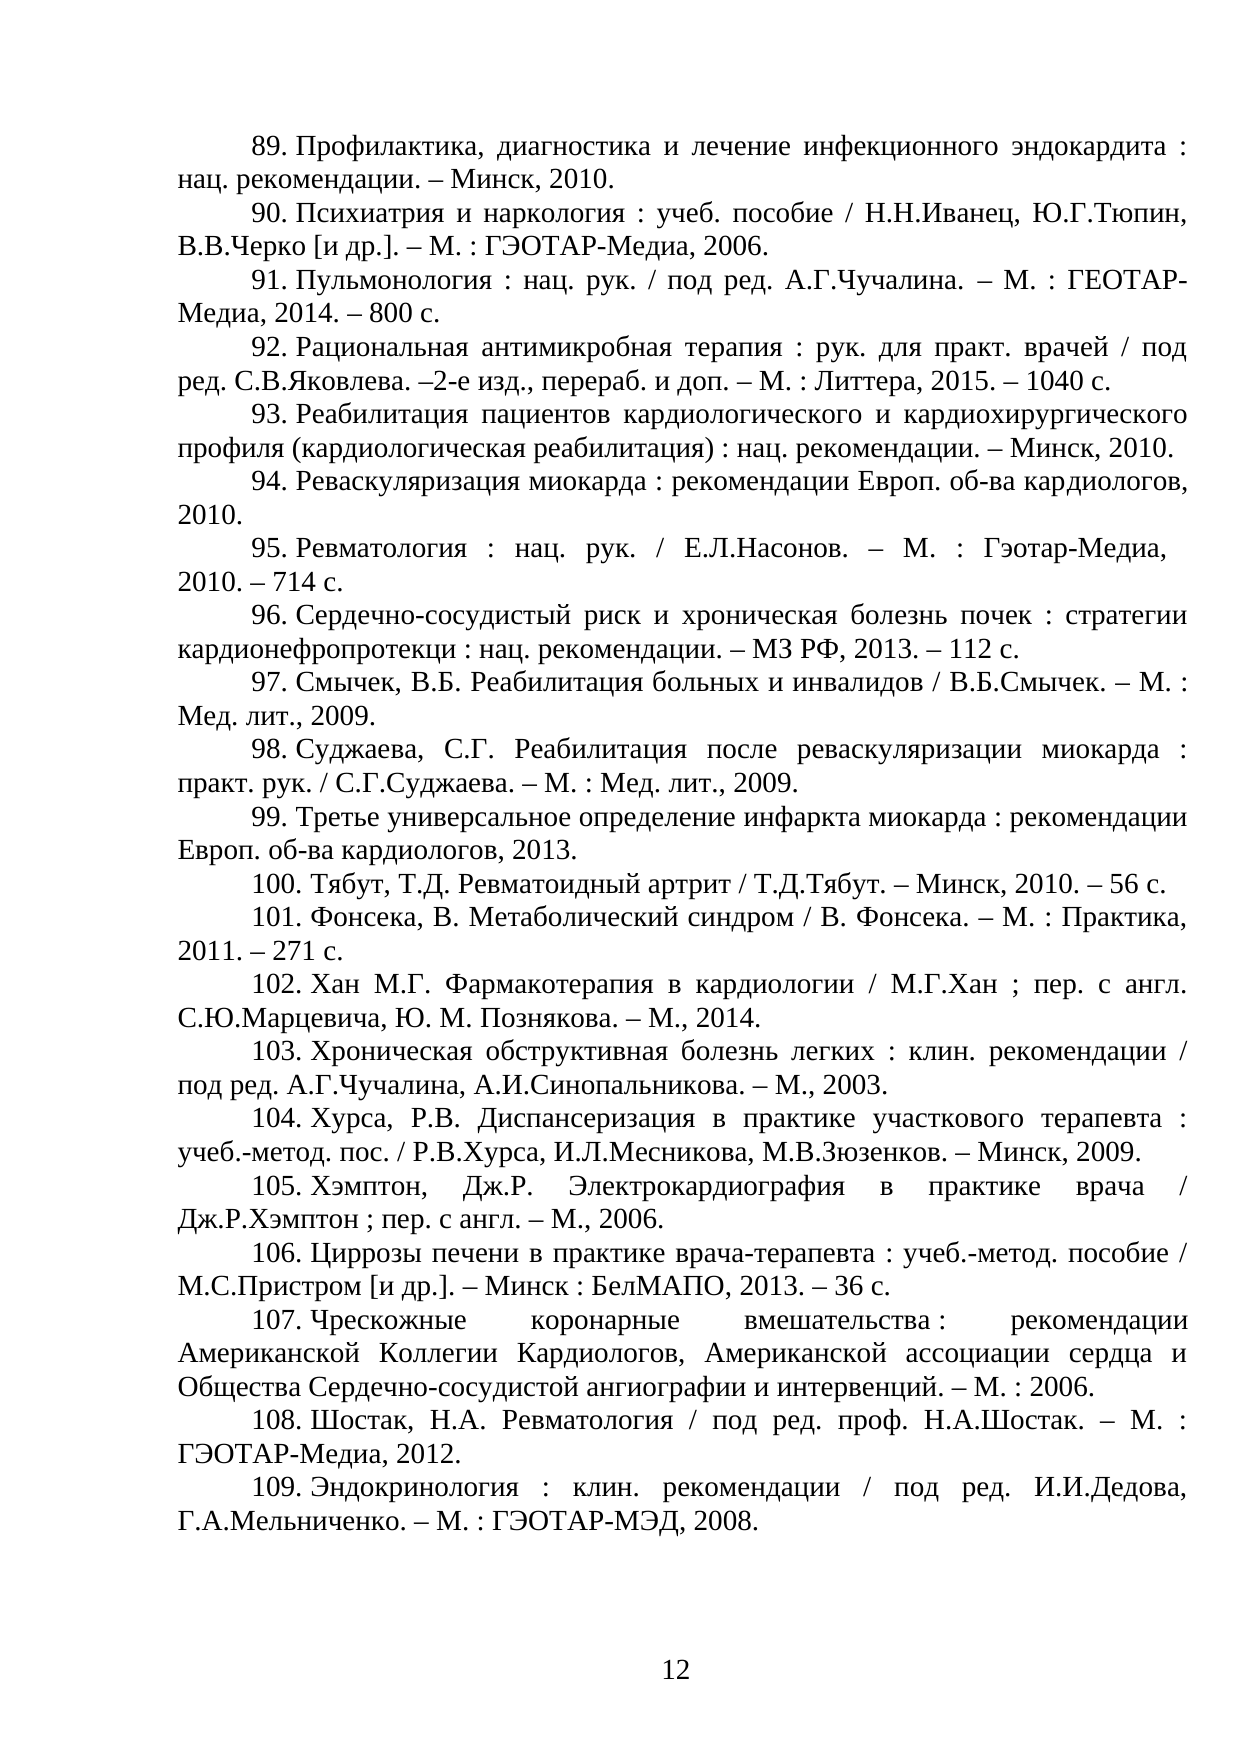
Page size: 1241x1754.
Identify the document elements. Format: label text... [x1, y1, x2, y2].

list Хурса, Р.В. Диспансеризация в практике участкового терапевта : учеб.-метод. пос. / Р.В.Хурса, И.Л.Месникова, М.В.Зюзенков. – Минск, 2009. [177, 1101, 1188, 1168]
list Смычек, В.Б. Реабилитация больных и инвалидов / В.Б.Смычек. – М. : Мед. лит., 2009. [177, 664, 1188, 732]
list Суджаева, С.Г. Реабилитация после реваскуляризации миокарда : практ. рук. / С.Г.Суджаева. – М. : Мед. лит., 2009. [177, 732, 1188, 799]
list Профилактика, диагностика и лечение инфекционного эндокардита : нац. рекомендации. – Минск, 2010. [177, 128, 1188, 195]
list Реабилитация пациентов кардиологического и кардиохирургического профиля (кардиологическая реабилитация) : нац. рекомендации. – Минск, 2010. [177, 396, 1188, 463]
list Третье универсальное определение инфаркта миокарда : рекомендации Европ. об-ва кардиологов, 2013. [177, 799, 1188, 866]
list Ревматология : нац. рук. / Е.Л.Насонов. – М. : Гэотар-Медиа, 2010. – 714 с. [177, 530, 1188, 597]
list Шостак, Н.А. Ревматология / под ред. проф. Н.А.Шостак. – М. : ГЭОТАР-Медиа, 2012. [177, 1402, 1188, 1469]
list Пульмонология : нац. рук. / под ред. А.Г.Чучалина. – М. : ГЕОТАР-Медиа, 2014. – 800 с. [177, 262, 1188, 329]
list Рациональная антимикробная терапия : рук. для практ. врачей / под ред. С.В.Яковлева. –2-е изд., перераб. и доп. – М. : Литтера, 2015. – 1040 с. [177, 329, 1188, 396]
list Психиатрия и наркология : учеб. пособие / Н.Н.Иванец, Ю.Г.Тюпин, В.В.Черко [и др.]. – М. : ГЭОТАР-Медиа, 2006. [177, 195, 1188, 262]
list Чрескожные коронарные вмешательства : рекомендации Американской Коллегии Кардиологов, Американской ассоциации сердца и Общества Сердечно-сосудистой ангиографии и интервенций. – М. : 2006. [177, 1302, 1188, 1402]
list Тябут, Т.Д. Ревматоидный артрит / Т.Д.Тябут. – Минск, 2010. – 56 с. [177, 866, 1188, 899]
list Хан М.Г. Фармакотерапия в кардиологии / М.Г.Хан ; пер. с англ. С.Ю.Марцевича, Ю. М. Познякова. – М., 2014. [177, 966, 1188, 1033]
list Хроническая обструктивная болезнь легких : клин. рекомендации / под ред. А.Г.Чучалина, А.И.Синопальникова. – М., 2003. [177, 1033, 1188, 1101]
list Реваскуляризация миокарда : рекомендации Европ. об-ва кардиологов, 2010. [177, 463, 1188, 530]
list Сердечно-сосудистый риск и хроническая болезнь почек : стратегии кардионефропротекци : нац. рекомендации. – МЗ РФ, 2013. – 112 с. [177, 597, 1188, 664]
list Циррозы печени в практике врача-терапевта : учеб.-метод. пособие / М.С.Пристром [и др.]. – Минск : БелМАПО, 2013. – 36 с. [177, 1235, 1188, 1302]
list Фонсека, В. Метаболический синдром / В. Фонсека. – М. : Практика, 2011. – 271 с. [177, 899, 1188, 966]
list Хэмптон, Дж.Р. Электрокардиография в практике врача / Дж.Р.Хэмптон ; пер. с англ. – М., 2006. [177, 1168, 1188, 1235]
list Эндокринология : клин. рекомендации / под ред. И.И.Дедова, Г.А.Мельниченко. – М. : ГЭОТАР-МЭД, 2008. [177, 1469, 1188, 1537]
